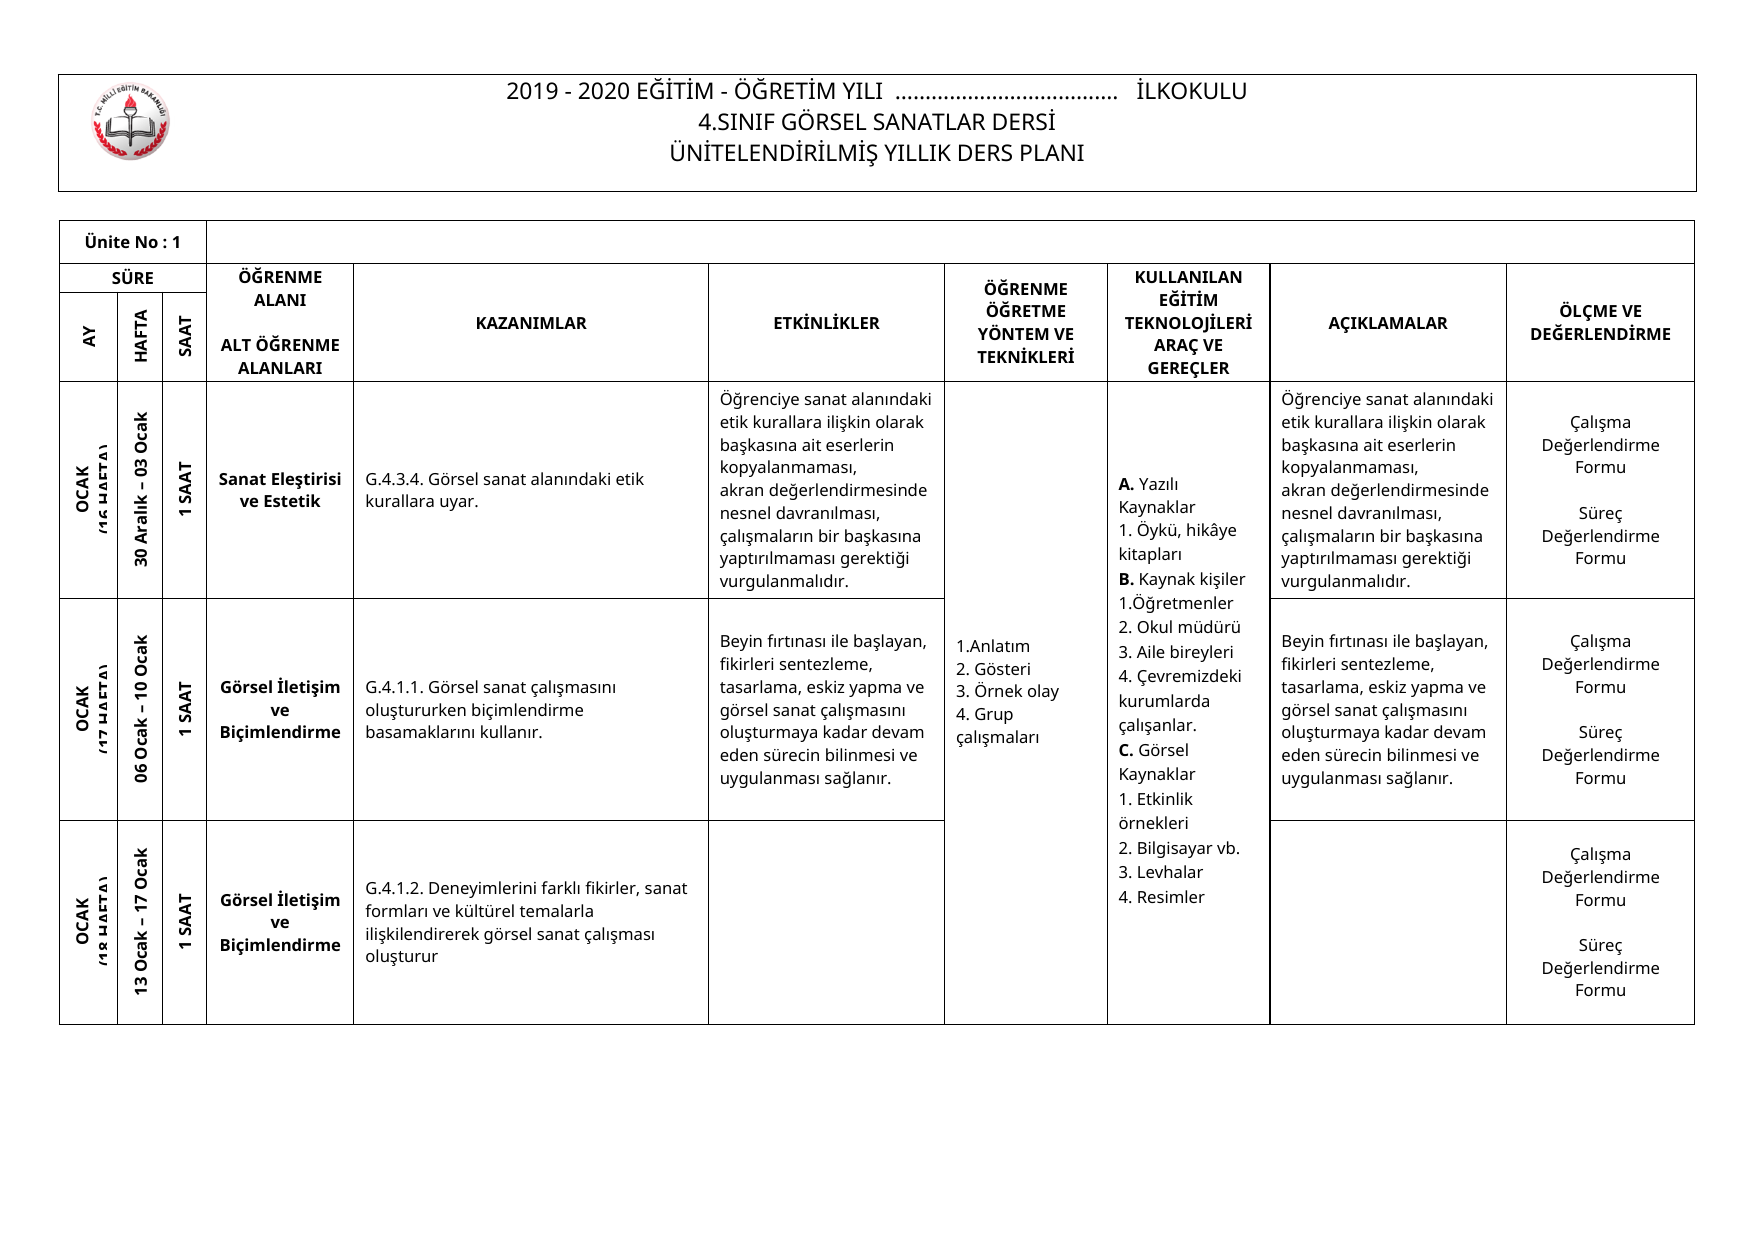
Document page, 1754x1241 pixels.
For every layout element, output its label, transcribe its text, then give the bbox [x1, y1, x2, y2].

table_cell SÜRE [60, 264, 206, 292]
table_cell 1 SAAT [163, 821, 206, 1023]
table_cell Çalışma Değerlendirme Formu Süreç Değerlendirme Formu [1507, 382, 1694, 598]
table_cell 1.Anlatım 2. Gösteri 3. Örnek olay 4. Grup çalışmaları [945, 382, 1107, 1023]
table_header [207, 221, 1694, 263]
table_cell Görsel İletişim ve Biçimlendirme [207, 821, 353, 1023]
table_cell Çalışma Değerlendirme Formu Süreç Değerlendirme Formu [1507, 599, 1694, 820]
table_cell Beyin fırtınası ile başlayan, fikirleri sentezleme, tasarlama, eskiz yapma ve görsel sanat çalışmasını oluşturmaya kadar devam eden sürecin bilinmesi ve uygulanması sağlanır. [709, 599, 944, 820]
table_cell 1 SAAT [163, 599, 206, 820]
table_cell G.4.1.1. Görsel sanat çalışmasını oluştururken biçimlendirme basamaklarını kullanır. [354, 599, 708, 820]
table_cell AÇIKLAMALAR [1271, 264, 1506, 381]
table_cell 13 Ocak – 17 Ocak [118, 821, 162, 1023]
table_cell Çalışma Değerlendirme Formu Süreç Değerlendirme Formu [1507, 821, 1694, 1023]
table_cell ÖĞRENME ÖĞRETME YÖNTEM VE TEKNİKLERİ [945, 264, 1107, 381]
table_cell Öğrenciye sanat alanındaki etik kurallara ilişkin olarak başkasına ait eserlerin kopyalanmaması, akran değerlendirmesinde nesnel davranılması, çalışmaların bir başkasına yaptırılmaması gerektiği vurgulanmalıdır. [1271, 382, 1506, 598]
table_cell [1271, 821, 1506, 1023]
table_cell AY [60, 293, 117, 381]
table_cell ÖĞRENME ALANI ALT ÖĞRENME ALANLARI [207, 264, 353, 381]
table_cell Görsel İletişim ve Biçimlendirme [207, 599, 353, 820]
table_cell HAFTA [118, 293, 162, 381]
table_cell [709, 821, 944, 1023]
table_cell Öğrenciye sanat alanındaki etik kurallara ilişkin olarak başkasına ait eserlerin kopyalanmaması, akran değerlendirmesinde nesnel davranılması, çalışmaların bir başkasına yaptırılmaması gerektiği vurgulanmalıdır. [709, 382, 944, 598]
table_cell SAAT [163, 293, 206, 381]
table_cell ETKİNLİKLER [709, 264, 944, 381]
table_header Ünite No : 1 [60, 221, 206, 263]
table_cell A. Yazılı Kaynaklar 1. Öykü, hikâye kitapları B. Kaynak kişiler 1.Öğretmenler 2. Okul müdürü 3. Aile bireyleri 4. Çevremizdeki kurumlarda çalışanlar. C. Görsel Kaynaklar 1. Etkinlik örnekleri 2. Bilgisayar vb. 3. Levhalar 4. Resimler [1108, 382, 1269, 1023]
table_cell OCAK (17.HAFTA) [60, 599, 117, 820]
table_cell 1 SAAT [163, 382, 206, 598]
table_cell KAZANIMLAR [354, 264, 708, 381]
table_cell G.4.3.4. Görsel sanat alanındaki etik kurallara uyar. [354, 382, 708, 598]
table_cell OCAK (16.HAFTA) [60, 382, 117, 598]
table_cell Beyin fırtınası ile başlayan, fikirleri sentezleme, tasarlama, eskiz yapma ve görsel sanat çalışmasını oluşturmaya kadar devam eden sürecin bilinmesi ve uygulanması sağlanır. [1271, 599, 1506, 820]
table_cell Sanat Eleştirisi ve Estetik [207, 382, 353, 598]
table_cell KULLANILAN EĞİTİM TEKNOLOJİLERİ ARAÇ VE GEREÇLER [1108, 264, 1269, 381]
table_cell OCAK (18.HAFTA) [60, 821, 117, 1023]
table_cell ÖLÇME VE DEĞERLENDİRME [1507, 264, 1694, 381]
picture [85, 77, 175, 167]
table_cell 30 Aralık – 03 Ocak [118, 382, 162, 598]
table_cell 06 Ocak – 10 Ocak [118, 599, 162, 820]
table_cell G.4.1.2. Deneyimlerini farklı fikirler, sanat formları ve kültürel temalarla ilişkilendirerek görsel sanat çalışması oluşturur [354, 821, 708, 1023]
